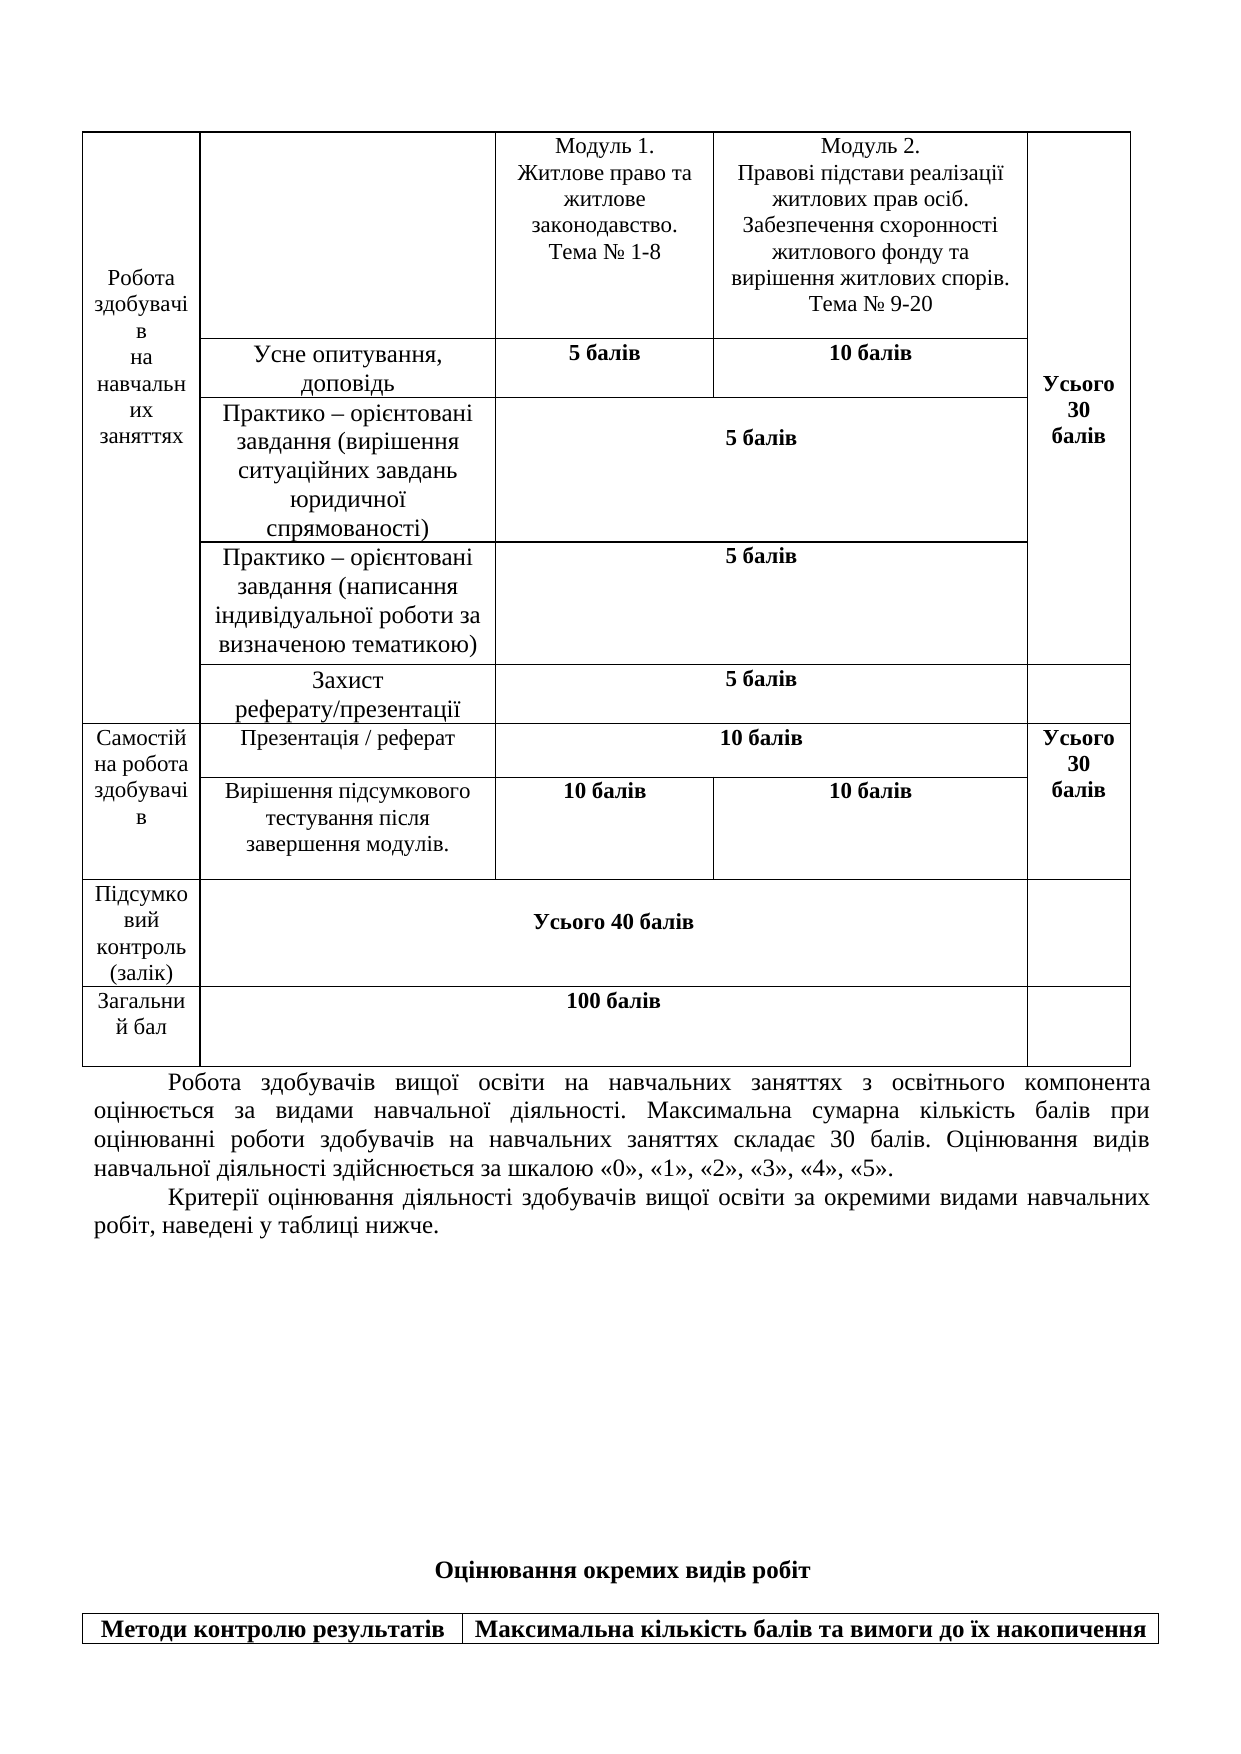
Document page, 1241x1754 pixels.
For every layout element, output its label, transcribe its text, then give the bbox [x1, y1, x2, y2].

table_cell [1028, 665, 1130, 723]
table_header [201, 133, 495, 338]
table_cell 5 балів [496, 543, 1027, 664]
text Оцінювання окремих видів робіт [94, 1556, 1151, 1584]
table_cell 10 балів [714, 339, 1027, 397]
table_header Модуль 1. Житлове право та житлове законодавство. Тема № 1-8 [496, 133, 713, 338]
table_cell Презентація / реферат [201, 724, 495, 777]
table_cell Загальний бал [83, 987, 199, 1066]
table_cell 5 балів [496, 665, 1027, 723]
table_cell Підсумковий контроль (залік) [83, 880, 199, 986]
table_cell 5 балів [496, 339, 713, 397]
text Критерії оцінювання діяльності здобувачів вищої освіти за окремими видами навчальних робіт, наведені у таблиці нижче. [94, 1182, 1151, 1239]
table_cell Вирішення підсумкового тестування після завершення модулів. [201, 778, 495, 879]
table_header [83, 1614, 462, 1643]
table_cell Практико – орієнтовані завдання (вирішення ситуаційних завдань юридичної спрямованості) [201, 398, 495, 541]
table_header Усього 30 балів [1028, 133, 1130, 664]
table_cell Усне опитування, доповідь [201, 339, 495, 397]
table_cell Усього 30 балів [1028, 724, 1130, 879]
table_cell 10 балів [714, 778, 1027, 879]
table_header Модуль 2. Правові підстави реалізації житлових прав осіб. Забезпечення схоронності житлового фонду та вирішення житлових спорів. Тема № 9-20 [714, 133, 1027, 338]
table_header Робота здобувачів на навчальних заняттях [83, 133, 199, 723]
table_cell Захист реферату/презентації [201, 665, 495, 723]
table_cell Самостійна робота здобувачів [83, 724, 199, 879]
table_cell Практико – орієнтовані завдання (написання індивідуальної роботи за визначеною тематикою) [201, 543, 495, 664]
table_cell 10 балів [496, 724, 1027, 777]
table_cell [1028, 880, 1130, 986]
table_cell 100 балів [201, 987, 1027, 1066]
table_cell 5 балів [496, 398, 1027, 541]
text Робота здобувачів вищої освіти на навчальних заняттях з освітнього компонента оцінюється за видами навчальної діяльності. Максимальна сумарна кількість балів при оцінюванні роботи здобувачів на навчальних заняттях складає 30 балів. Оцінювання видів навчальної діяльності здійснюється за шкалою «0», «1», «2», «3», «4», «5». [94, 1067, 1151, 1182]
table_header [463, 1614, 1158, 1643]
table_cell Усього 40 балів [201, 880, 1027, 986]
table_cell [1028, 987, 1130, 1066]
table_cell 10 балів [496, 778, 713, 879]
